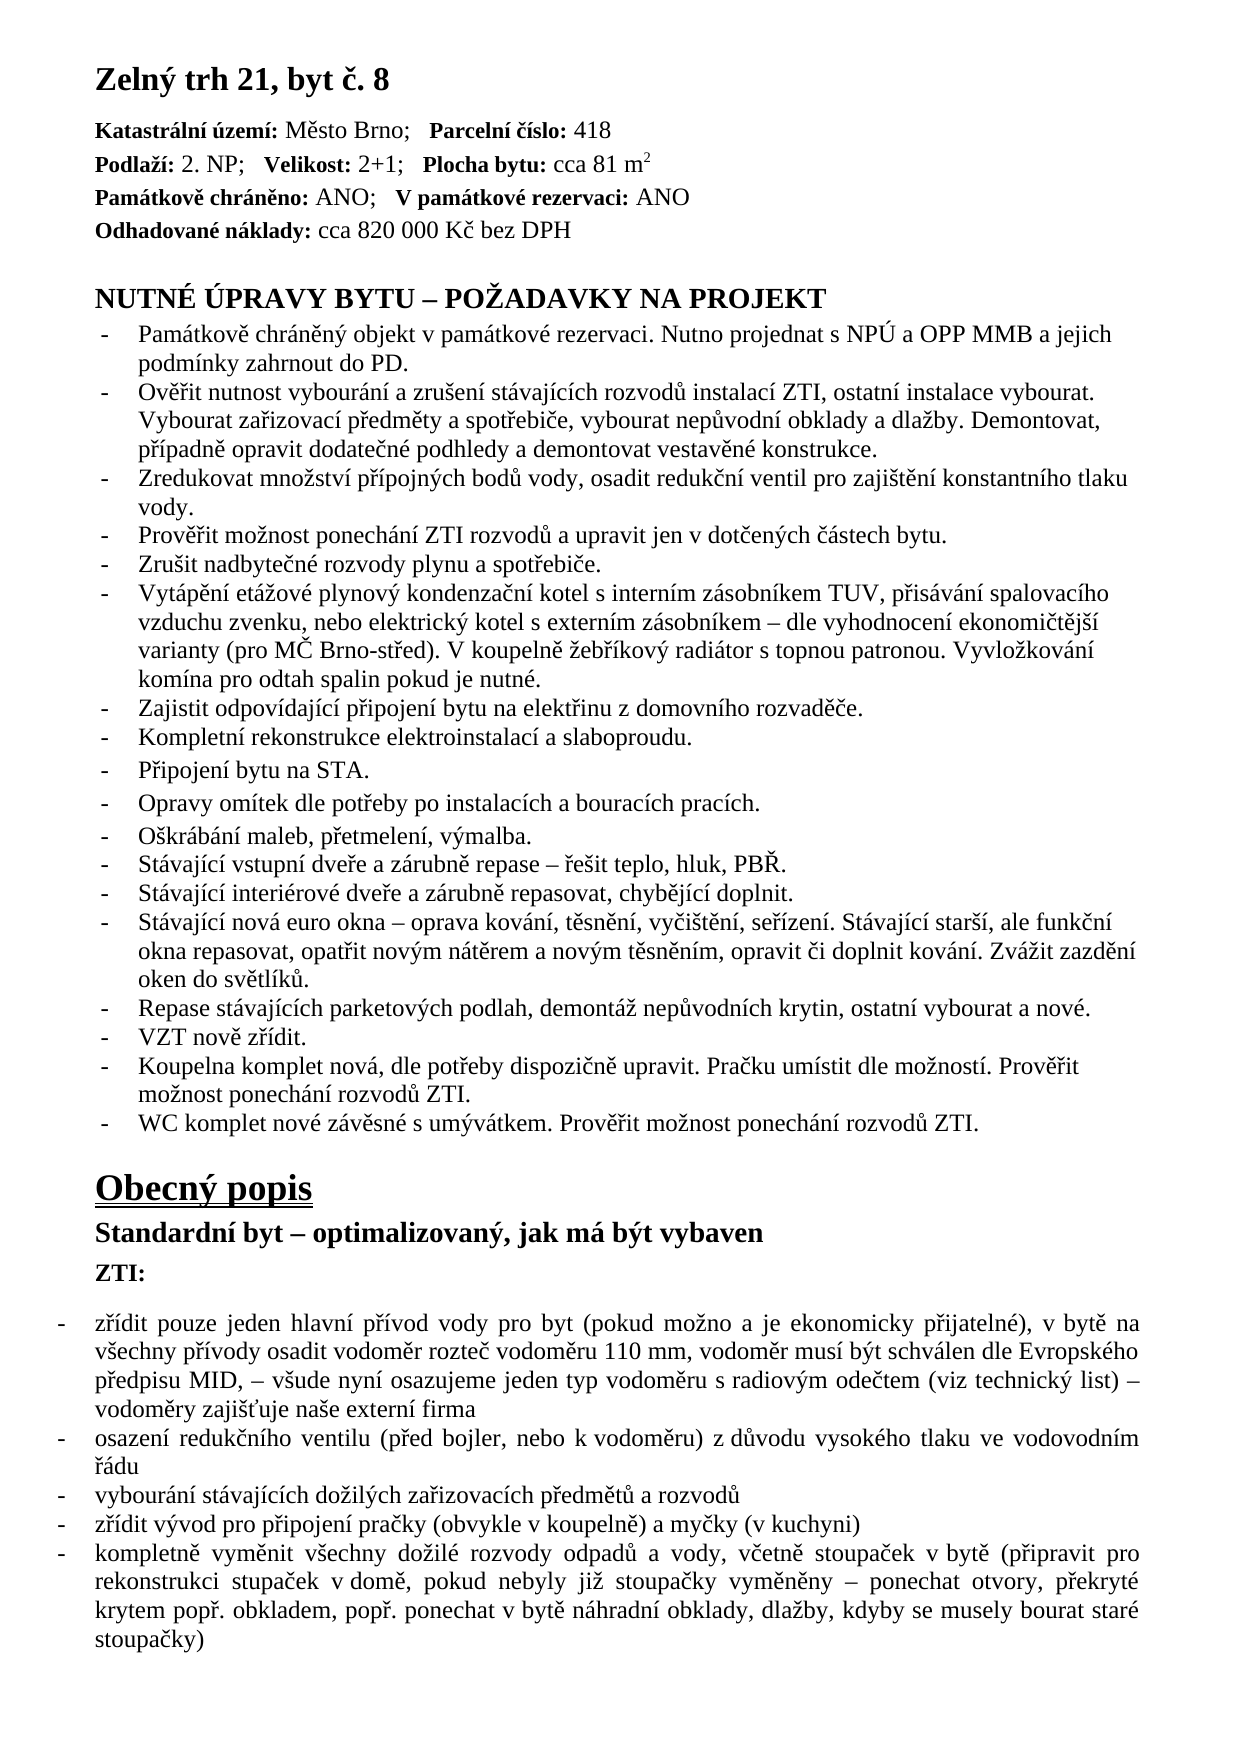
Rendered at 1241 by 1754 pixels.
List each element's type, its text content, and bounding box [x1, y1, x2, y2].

list Repase stávajících parketových podlah, demontáž nepůvodních krytin, ostatní vybourat a nové. [100, 993, 1140, 1022]
list Ověřit nutnost vybourání a zrušení stávajících rozvodů instalací ZTI, ostatní instalace vybourat. Vybourat zařizovací předměty a spotřebiče, vybourat nepůvodní obklady a dlažby. Demontovat, případně opravit dodatečné podhledy a demontovat vestavěné konstrukce. [100, 377, 1140, 463]
list osazení redukčního ventilu (před bojler, nebo k vodoměru) z důvodu vysokého tlaku ve vodovodním řádu [57, 1423, 1140, 1480]
text Zelný trh 21, byt č. 8 [94, 59, 1140, 97]
text ZTI: [94, 1258, 1140, 1287]
list Koupelna komplet nová, dle potřeby dispozičně upravit. Pračku umístit dle možností. Prověřit možnost ponechání rozvodů ZTI. [100, 1051, 1140, 1108]
text Památkově chráněno: ANO; V památkové rezervaci: ANO [94, 182, 1140, 210]
list kompletně vyměnit všechny dožilé rozvody odpadů a vody, včetně stoupaček v bytě (připravit pro rekonstrukci stupaček v domě, pokud nebyly již stoupačky vyměněny – ponechat otvory, překryté krytem popř. obkladem, popř. ponechat v bytě náhradní obklady, dlažby, kdyby se musely bourat staré stoupačky) [57, 1538, 1140, 1653]
text Obecný popis [94, 1166, 1140, 1209]
list Připojení bytu na STA. [100, 755, 1140, 783]
list Oškrábání maleb, přetmelení, výmalba. [100, 821, 1140, 849]
list Stávající nová euro okna – oprava kování, těsnění, vyčištění, seřízení. Stávající starší, ale funkční okna repasovat, opatřit novým nátěrem a novým těsněním, opravit či doplnit kování. Zvážit zazdění oken do světlíků. [100, 907, 1140, 993]
list Památkově chráněný objekt v památkové rezervaci. Nutno projednat s NPÚ a OPP MMB a jejich podmínky zahrnout do PD. [100, 319, 1140, 377]
list Zrušit nadbytečné rozvody plynu a spotřebiče. [100, 549, 1140, 578]
list WC komplet nové závěsné s umývátkem. Prověřit možnost ponechání rozvodů ZTI. [100, 1108, 1140, 1137]
text NUTNÉ ÚPRAVY BYTU – POŽADAVKY NA PROJEKT [94, 281, 1140, 314]
list zřídit pouze jeden hlavní přívod vody pro byt (pokud možno a je ekonomicky přijatelné), v bytě na všechny přívody osadit vodoměr rozteč vodoměru 110 mm, vodoměr musí být schválen dle Evropského předpisu MID, – všude nyní osazujeme jeden typ vodoměru s radiovým odečtem (viz technický list) – vodoměry zajišťuje naše externí firma [57, 1308, 1140, 1423]
text Odhadované náklady: cca 820 000 Kč bez DPH [94, 215, 1140, 243]
list Stávající interiérové dveře a zárubně repasovat, chybějící doplnit. [100, 878, 1140, 907]
list VZT nově zřídit. [100, 1022, 1140, 1051]
list Zredukovat množství přípojných bodů vody, osadit redukční ventil pro zajištění konstantního tlaku vody. [100, 463, 1140, 521]
list Vytápění etážové plynový kondenzační kotel s interním zásobníkem TUV, přisávání spalovacího vzduchu zvenku, nebo elektrický kotel s externím zásobníkem – dle vyhodnocení ekonomičtější varianty (pro MČ Brno-střed). V koupelně žebříkový radiátor s topnou patronou. Vyvložkování komína pro odtah spalin pokud je nutné. [100, 578, 1140, 693]
list Prověřit možnost ponechání ZTI rozvodů a upravit jen v dotčených částech bytu. [100, 521, 1140, 549]
list Opravy omítek dle potřeby po instalacích a bouracích pracích. [100, 788, 1140, 817]
text Katastrální území: Město Brno; Parcelní číslo: 418 [94, 116, 1140, 144]
text Podlaží: 2. NP; Velikost: 2+1; Plocha bytu: cca 81 m2 [94, 149, 1140, 177]
list Kompletní rekonstrukce elektroinstalací a slaboproudu. [100, 722, 1140, 751]
text Standardní byt – optimalizovaný, jak má být vybaven [94, 1215, 1140, 1249]
list Zajistit odpovídající připojení bytu na elektřinu z domovního rozvaděče. [100, 693, 1140, 722]
list Stávající vstupní dveře a zárubně repase – řešit teplo, hluk, PBŘ. [100, 849, 1140, 878]
list zřídit vývod pro připojení pračky (obvykle v koupelně) a myčky (v kuchyni) [57, 1509, 1140, 1538]
list vybourání stávajících dožilých zařizovacích předmětů a rozvodů [57, 1480, 1140, 1509]
